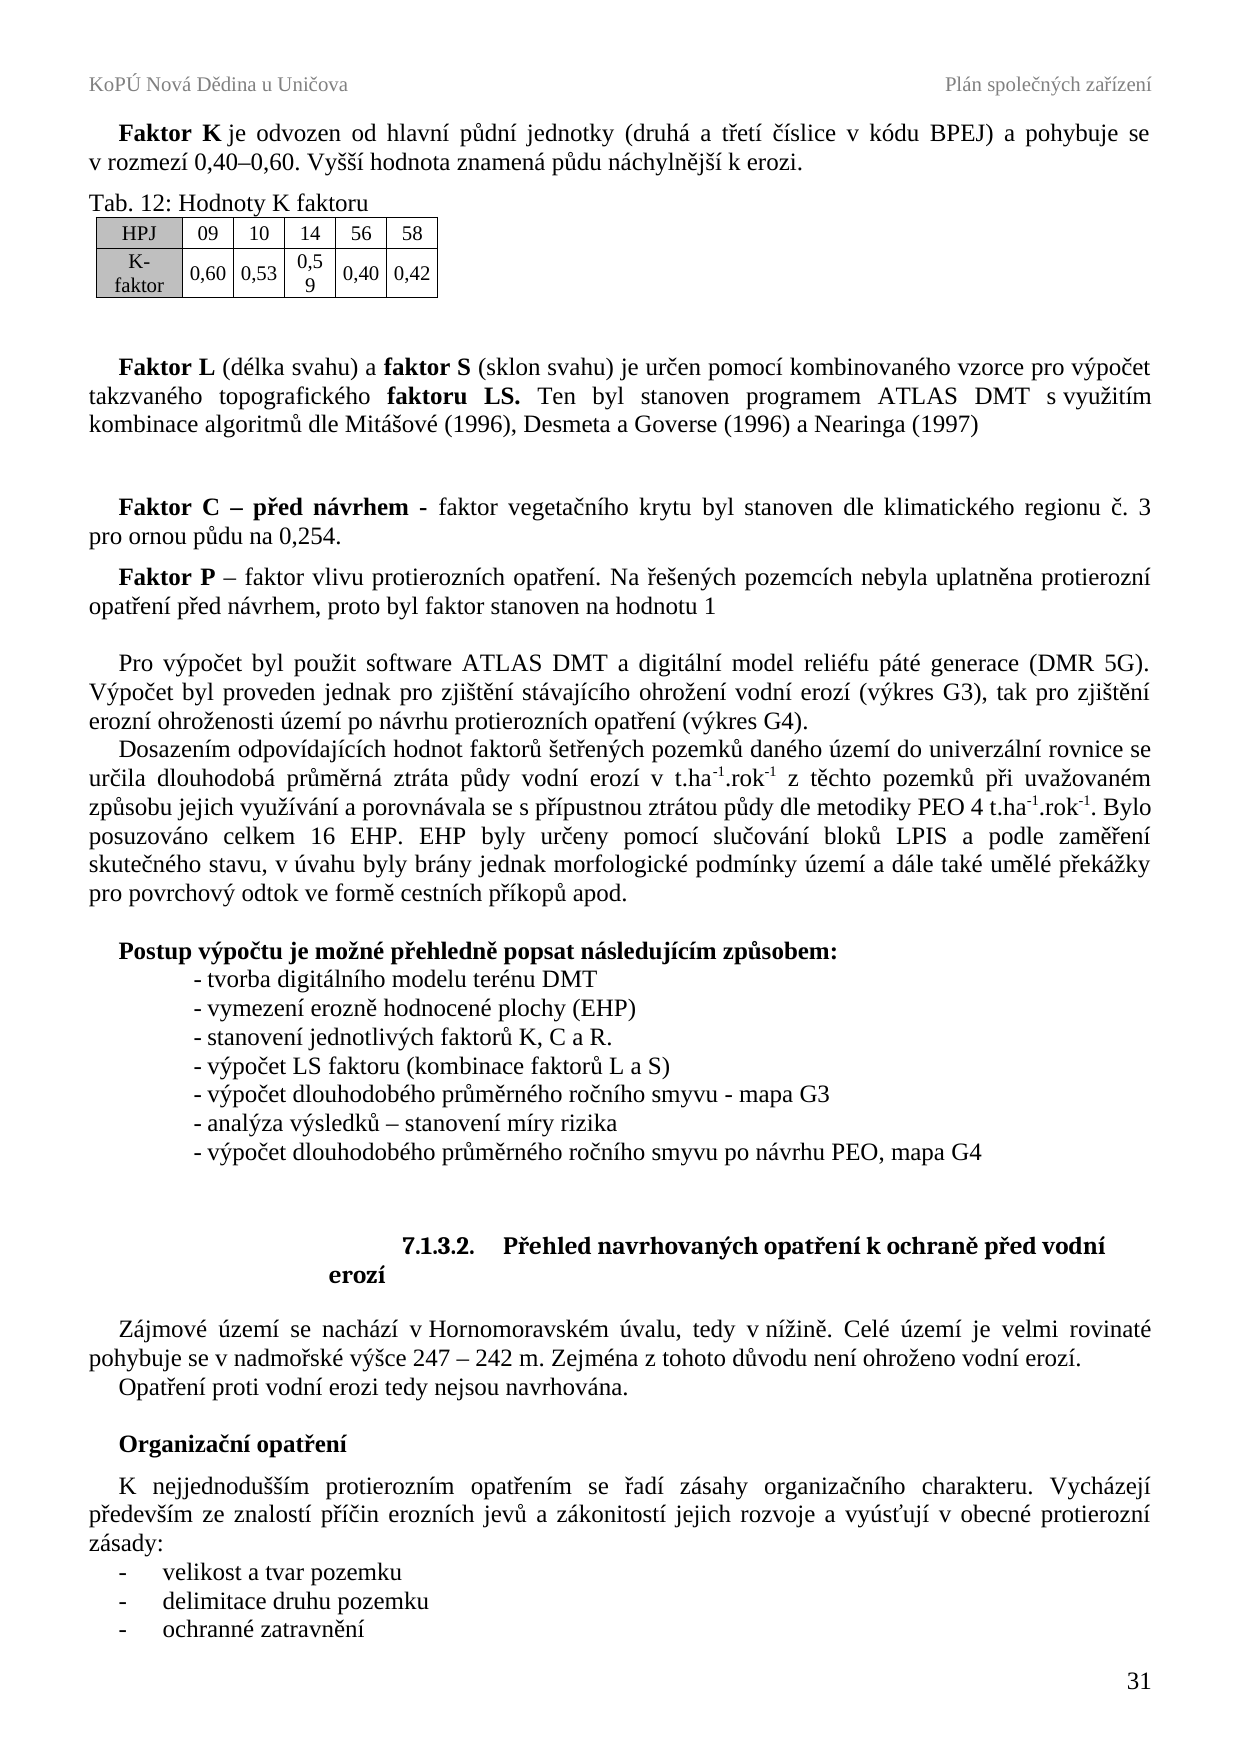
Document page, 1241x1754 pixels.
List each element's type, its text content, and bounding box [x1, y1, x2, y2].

table_header 10 [234, 218, 284, 248]
list delimitace druhu pozemku [89, 1586, 1152, 1614]
text Postup výpočtu je možné přehledně popsat následujícím způsobem: [89, 936, 1152, 964]
table_header HPJ [97, 218, 182, 248]
text Opatření proti vodní erozi tedy nejsou navrhována. [89, 1372, 1152, 1401]
table_cell 0,59 [285, 249, 335, 297]
list stanovení jednotlivých faktorů K, C a R. [164, 1022, 1152, 1051]
text Dosazením odpovídajících hodnot faktorů šetřených pozemků daného území do univerzální rovnice se určila dlouhodobá průměrná ztráta půdy vodní erozí v t.ha-1.rok-1 z těchto pozemků při uvažovaném způsobu jejich využívání a porovnávala se s přípustnou ztrátou půdy dle metodiky PEO 4 t.ha-1.rok-1. Bylo posuzováno celkem 16 EHP. EHP byly určeny pomocí slučování bloků LPIS a podle zaměření skutečného stavu, v úvahu byly brány jednak morfologické podmínky území a dále také umělé překážky pro povrchový odtok ve formě cestních příkopů apod. [89, 734, 1152, 907]
list tvorba digitálního modelu terénu DMT [164, 964, 1152, 993]
text Faktor C – před návrhem - faktor vegetačního krytu byl stanoven dle klimatického regionu č. 3 pro ornou půdu na 0,254. [89, 492, 1152, 549]
table_header 56 [336, 218, 386, 248]
text Organizační opatření [89, 1429, 1152, 1458]
text Faktor K je odvozen od hlavní půdní jednotky (druhá a třetí číslice v kódu BPEJ) a pohybuje se v rozmezí 0,40–0,60. Vyšší hodnota znamená půdu náchylnější k erozi. [89, 118, 1152, 176]
table_cell 0,53 [234, 249, 284, 297]
list ochranné zatravnění [89, 1614, 1152, 1643]
table_cell K-faktor [97, 249, 182, 297]
list výpočet dlouhodobého průměrného ročního smyvu po návrhu PEO, mapa G4 [164, 1137, 1152, 1166]
list analýza výsledků – stanovení míry rizika [164, 1108, 1152, 1137]
text K nejjednodušším protierozním opatřením se řadí zásahy organizačního charakteru. Vycházejí především ze znalostí příčin erozních jevů a zákonitostí jejich rozvoje a vyúsťují v obecné protierozní zásady: [89, 1471, 1152, 1557]
table_header 14 [285, 218, 335, 248]
text Faktor L (délka svahu) a faktor S (sklon svahu) je určen pomocí kombinovaného vzorce pro výpočet takzvaného topografického faktoru LS. Ten byl stanoven programem ATLAS DMT s využitím kombinace algoritmů dle Mitášové (1996), Desmeta a Goverse (1996) a Nearinga (1997) [89, 352, 1152, 438]
list velikost a tvar pozemku [89, 1557, 1152, 1586]
text Faktor P – faktor vlivu protierozních opatření. Na řešených pozemcích nebyla uplatněna protierozní opatření před návrhem, proto byl faktor stanoven na hodnotu 1 [89, 562, 1152, 619]
table_cell 0,40 [336, 249, 386, 297]
table_header 58 [387, 218, 437, 248]
table_header 09 [183, 218, 233, 248]
text Pro výpočet byl použit software ATLAS DMT a digitální model reliéfu páté generace (DMR 5G). Výpočet byl proveden jednak pro zjištění stávajícího ohrožení vodní erozí (výkres G3), tak pro zjištění erozní ohroženosti území po návrhu protierozních opatření (výkres G4). [89, 648, 1152, 734]
table_cell 0,60 [183, 249, 233, 297]
text Zájmové území se nachází v Hornomoravském úvalu, tedy v nížině. Celé území je velmi rovinaté pohybuje se v nadmořské výšce 247 – 242 m. Zejména z tohoto důvodu není ohroženo vodní erozí. [89, 1314, 1152, 1372]
list vymezení erozně hodnocené plochy (EHP) [164, 993, 1152, 1022]
list výpočet LS faktoru (kombinace faktorů L a S) [164, 1051, 1152, 1079]
subtitle Přehled navrhovaných opatření k ochraně před vodní erozí [329, 1232, 1152, 1289]
table_cell 0,42 [387, 249, 437, 297]
text Tab. 12: Hodnoty K faktoru [89, 188, 1152, 217]
list výpočet dlouhodobého průměrného ročního smyvu - mapa G3 [164, 1079, 1152, 1108]
